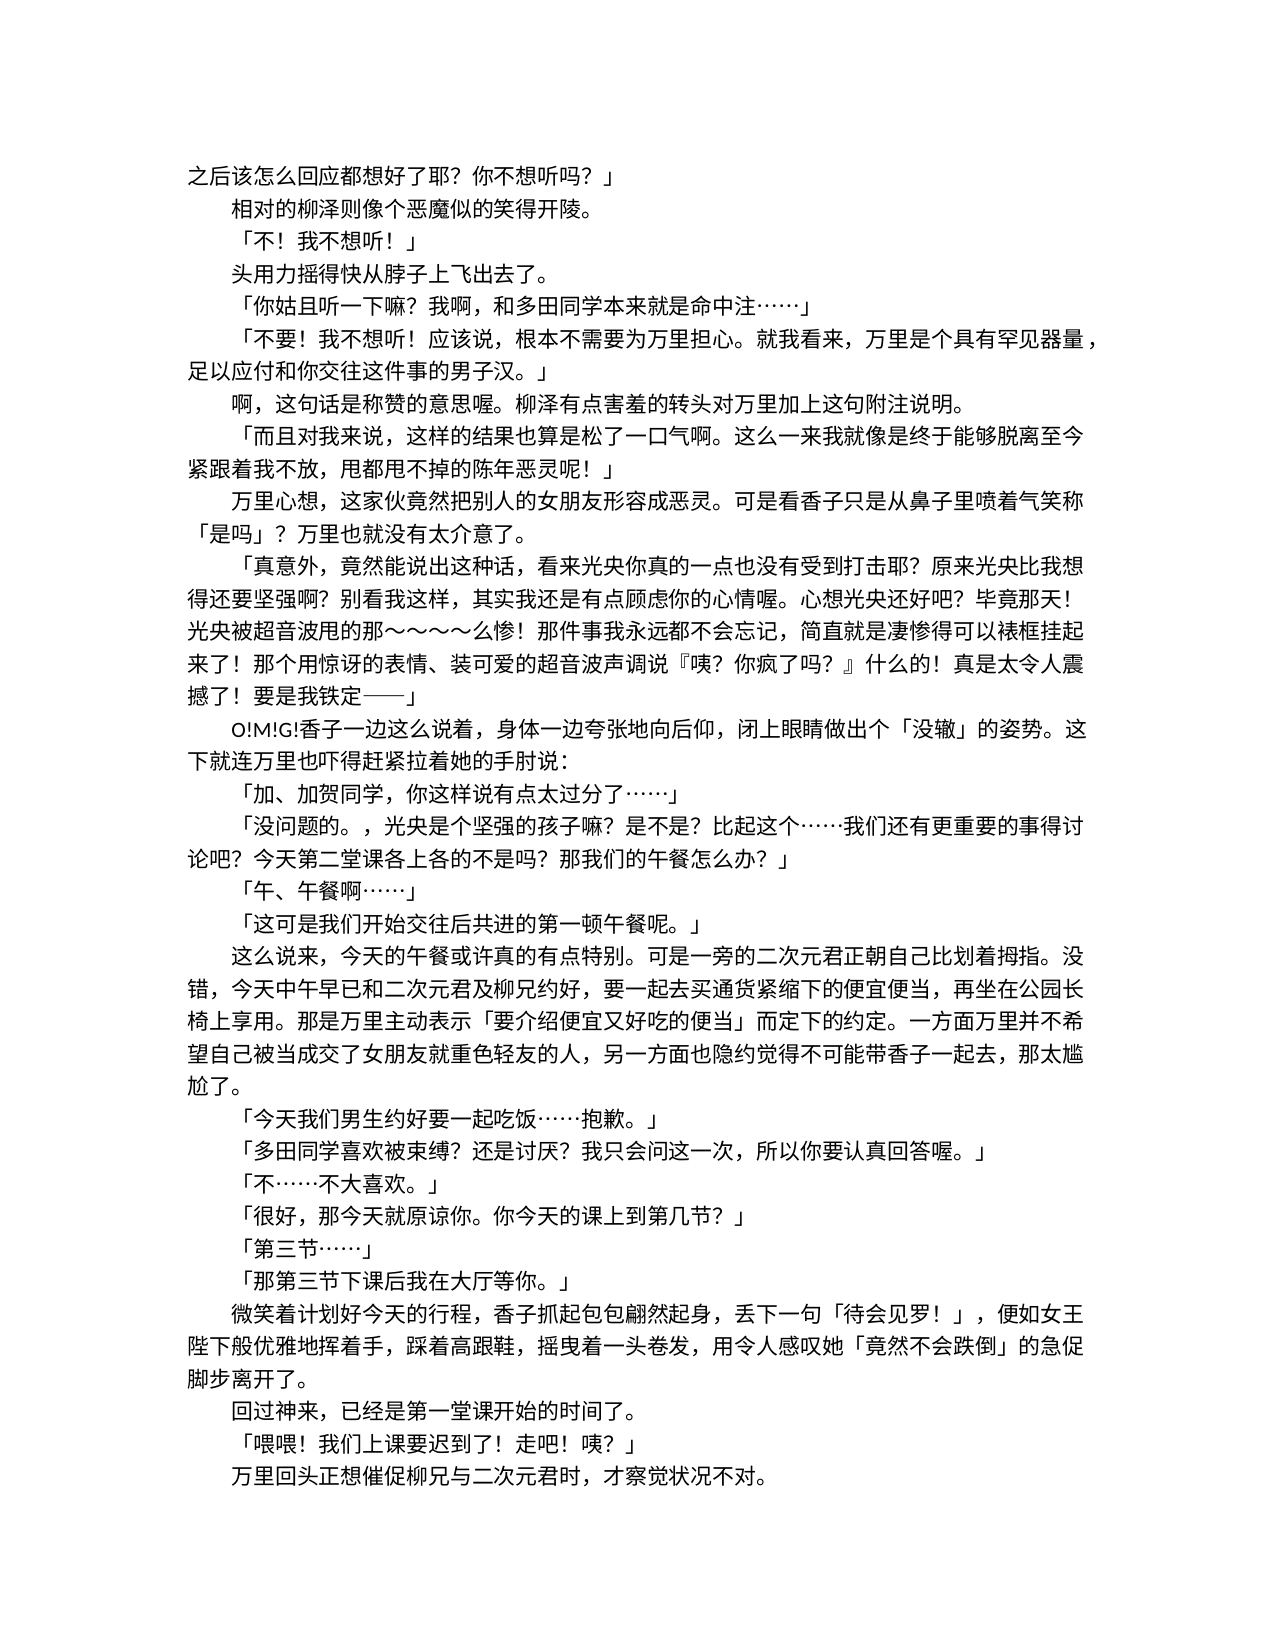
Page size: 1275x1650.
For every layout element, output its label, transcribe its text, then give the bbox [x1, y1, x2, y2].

text 微笑着计划好今天的行程，香子抓起包包翩然起身，丢下一句「待会见罗！」，便如女王陛下般优雅地挥着手，踩着高跟鞋，摇曳着一头卷发，用令人感叹她「竟然不会跌倒」的急促脚步离开了。 [187, 1296, 1087, 1394]
text 「多田同学喜欢被束缚？还是讨厌？我只会问这一次，所以你要认真回答喔。」 [187, 1134, 1087, 1166]
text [187, 159, 1087, 191]
text 「这可是我们开始交往后共进的第一顿午餐呢。」 [187, 906, 1087, 939]
text 「不……不大喜欢。」 [187, 1166, 1087, 1199]
text 「很好，那今天就原谅你。你今天的课上到第几节？」 [187, 1199, 1087, 1231]
text 这么说来，今天的午餐或许真的有点特别。可是一旁的二次元君正朝自己比划着拇指。没错，今天中午早已和二次元君及柳兄约好，要一起去买通货紧缩下的便宜便当，再坐在公园长椅上享用。那是万里主动表示「要介绍便宜又好吃的便当」而定下的约定。一方面万里并不希望自己被当成交了女朋友就重色轻友的人，另一方面也隐约觉得不可能带香子一起去，那太尴尬了。 [187, 939, 1087, 1101]
text 相对的柳泽则像个恶魔似的笑得开陵。 [187, 191, 1087, 224]
text 「没问题的。，光央是个坚强的孩子嘛？是不是？比起这个……我们还有更重要的事得讨论吧？今天第二堂课各上各的不是吗？那我们的午餐怎么办？」 [187, 809, 1087, 874]
text 「不要！我不想听！应该说，根本不需要为万里担心。就我看来，万里是个具有罕见器量，足以应付和你交往这件事的男子汉。」 [187, 321, 1087, 386]
text 万里心想，这家伙竟然把别人的女朋友形容成恶灵。可是看香子只是从鼻子里喷着气笑称「是吗」？万里也就没有太介意了。 [187, 484, 1087, 549]
text 啊，这句话是称赞的意思喔。柳泽有点害羞的转头对万里加上这句附注说明。 [187, 386, 1087, 419]
text 「不！我不想听！」 [187, 224, 1087, 256]
text 「你姑且听一下嘛？我啊，和多田同学本来就是命中注……」 [187, 289, 1087, 321]
text 「第三节……」 [187, 1231, 1087, 1264]
text O!M!G!香子一边这么说着，身体一边夸张地向后仰，闭上眼睛做出个「没辙」的姿势。这下就连万里也吓得赶紧拉着她的手肘说： [187, 711, 1087, 776]
text 头用力摇得快从脖子上飞出去了。 [187, 256, 1087, 289]
text 「而且对我来说，这样的结果也算是松了一口气啊。这么一来我就像是终于能够脱离至今紧跟着我不放，甩都甩不掉的陈年恶灵呢！」 [187, 419, 1087, 484]
text 「喂喂！我们上课要迟到了！走吧！咦？」 [187, 1426, 1087, 1459]
text 「午、午餐啊……」 [187, 874, 1087, 906]
text 「真意外，竟然能说出这种话，看来光央你真的一点也没有受到打击耶？原来光央比我想得还要坚强啊？别看我这样，其实我还是有点顾虑你的心情喔。心想光央还好吧？毕竟那天！光央被超音波甩的那～～～～么惨！那件事我永远都不会忘记，简直就是凄惨得可以裱框挂起来了！那个用惊讶的表情、装可爱的超音波声调说『咦？你疯了吗？』什么的！真是太令人震撼了！要是我铁定——」 [187, 549, 1087, 711]
text 回过神来，已经是第一堂课开始的时间了。 [187, 1394, 1087, 1426]
text 「那第三节下课后我在大厅等你。」 [187, 1264, 1087, 1296]
text 万里回头正想催促柳兄与二次元君时，才察觉状况不对。 [187, 1459, 1087, 1491]
text 「加、加贺同学，你这样说有点太过分了……」 [187, 776, 1087, 809]
text 「今天我们男生约好要一起吃饭……抱歉。」 [187, 1101, 1087, 1134]
